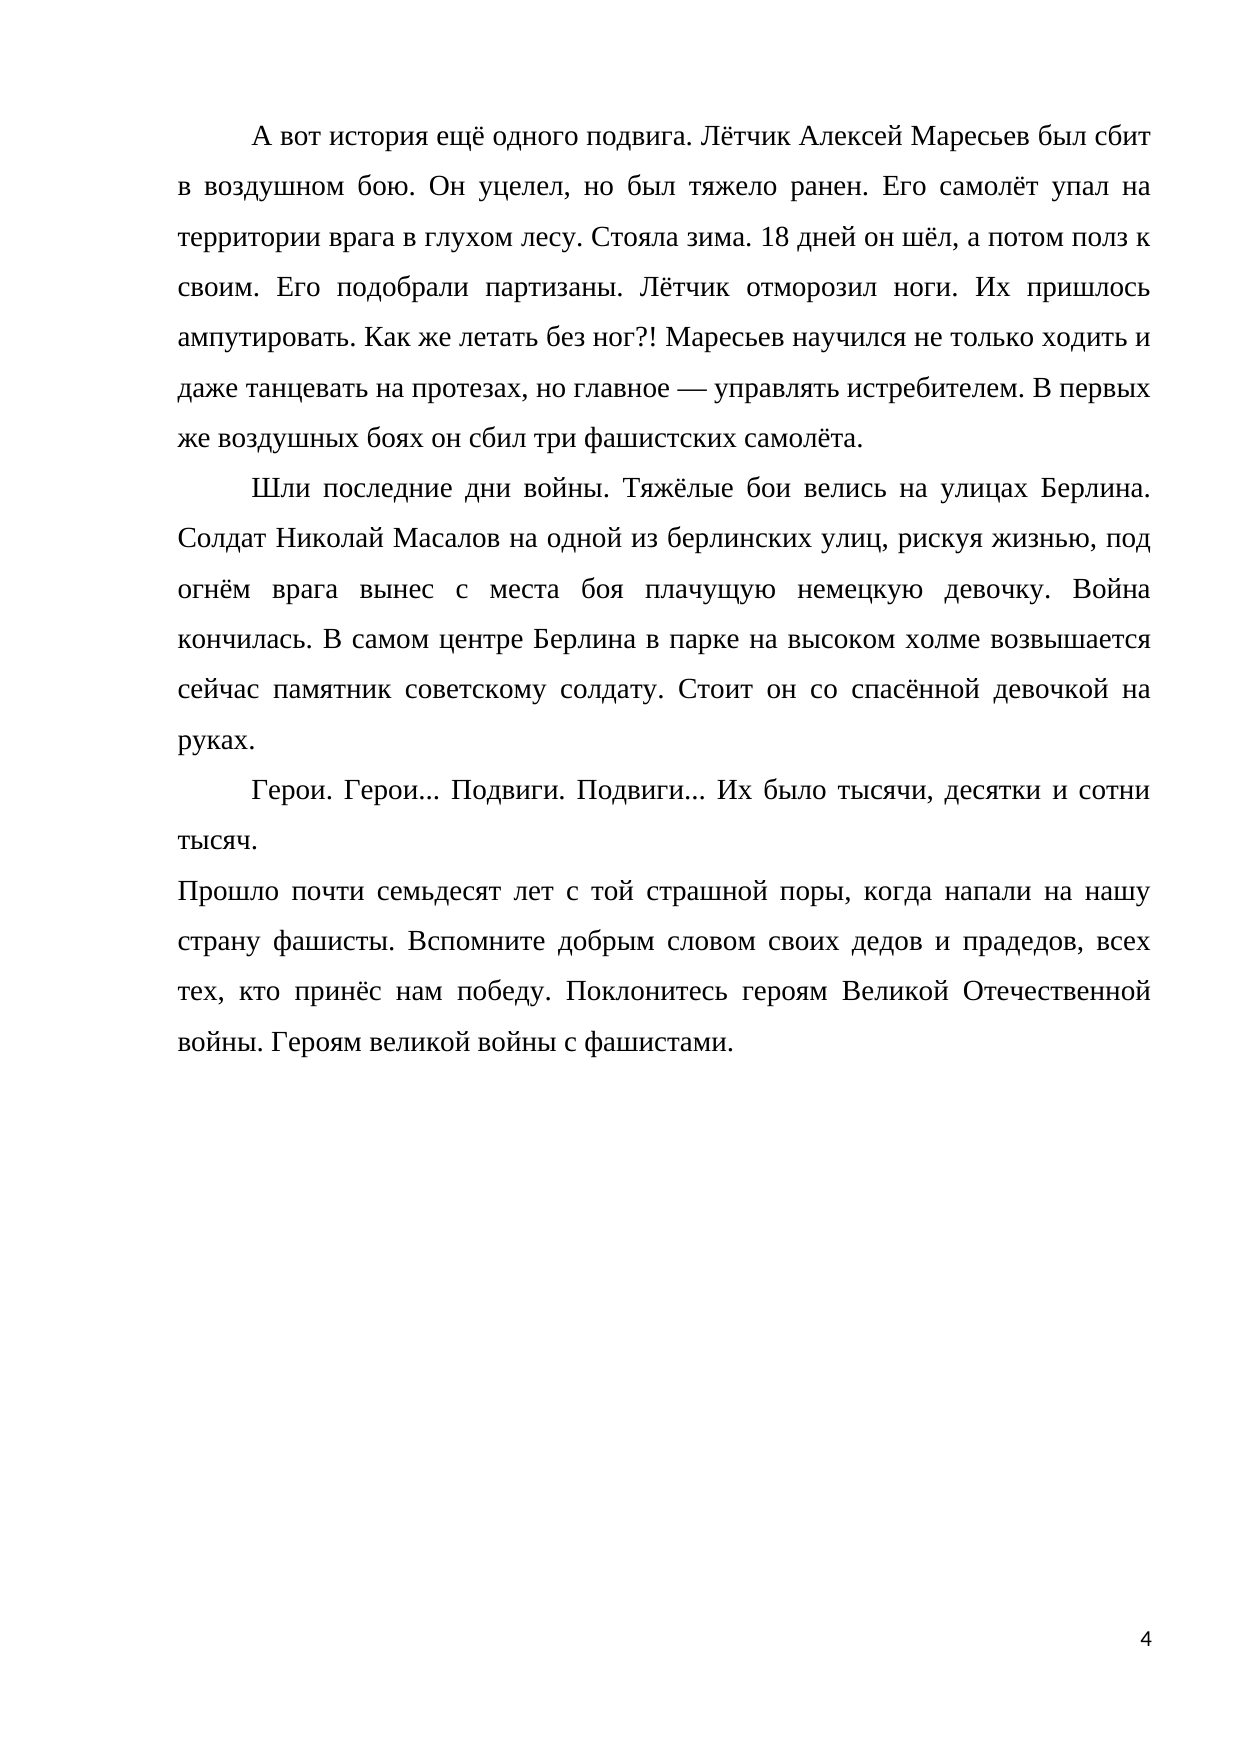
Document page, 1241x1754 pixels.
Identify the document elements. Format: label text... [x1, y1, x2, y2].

text Герои. Герои... Подвиги. Подвиги... Их было тысячи, десятки и сотни тысяч. [177, 772, 1152, 856]
text А вот история ещё одного подвига. Лётчик Алексей Маресьев был сбит в воздушном бою. Он уцелел, но был тяжело ранен. Его самолёт упал на территории врага в глухом лесу. Стояла зима. 18 дней он шёл, а потом полз к своим. Его подобрали партизаны. Лётчик отморозил ноги. Их пришлось ампутировать. Как же летать без ног?! Маресьев научился не только ходить и даже танцевать на протезах, но главное — управлять истребителем. В первых же воздушных боях он сбил три фашистских самолёта. [177, 118, 1152, 453]
text Шли последние дни войны. Тяжёлые бои велись на улицах Берлина. Солдат Николай Масалов на одной из берлинских улиц, рискуя жизнью, под огнём врага вынес с места боя плачущую немецкую девочку. Война кончилась. В самом центре Берлина в парке на высоком холме возвышается сейчас памятник советскому солдату. Стоит он со спасённой девочкой на руках. [177, 470, 1152, 755]
text Прошло почти семьдесят лет с той страшной поры, когда напали на нашу страну фашисты. Вспомните добрым словом своих дедов и прадедов, всех тех, кто принёс нам победу. Поклонитесь героям Великой Отечественной войны. Героям великой войны с фашистами. [177, 873, 1152, 1057]
